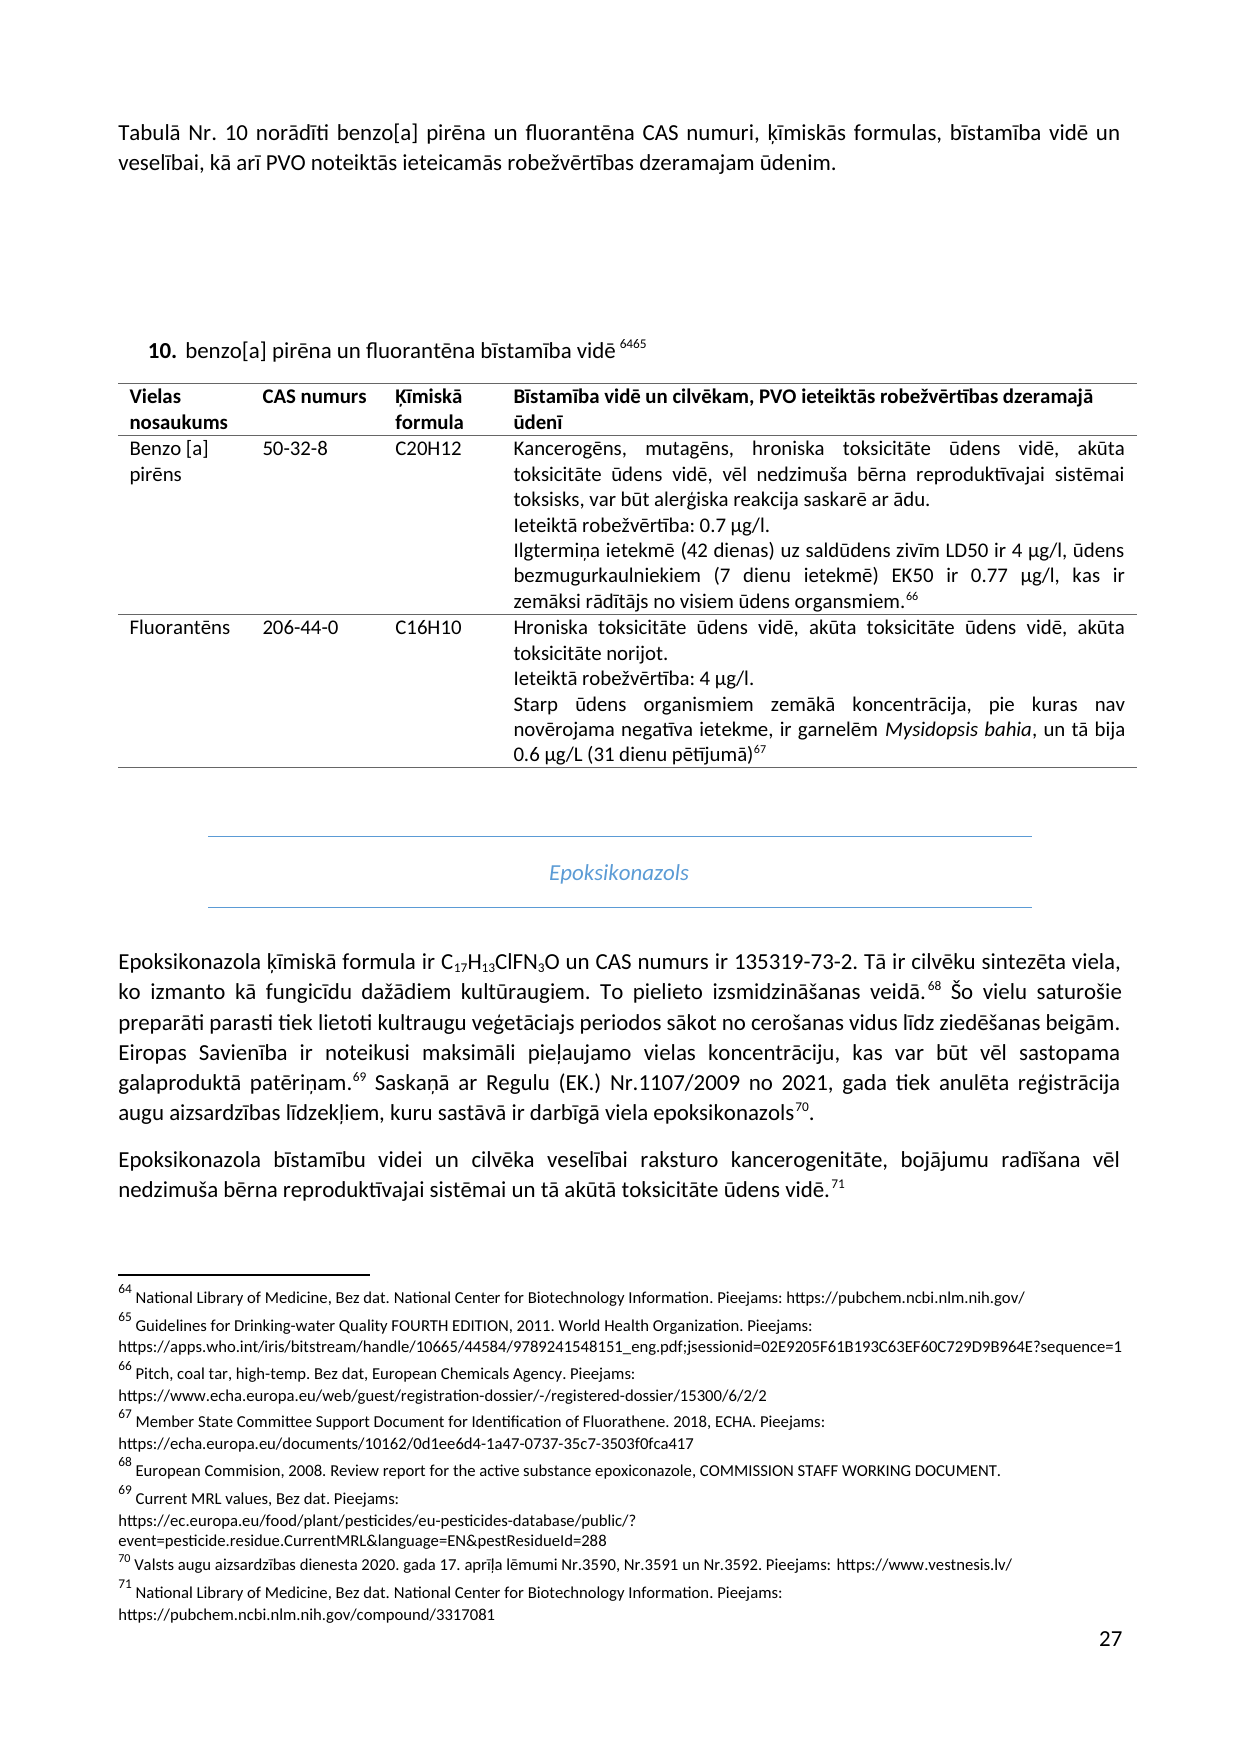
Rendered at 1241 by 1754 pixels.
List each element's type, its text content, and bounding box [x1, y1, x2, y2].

list benzo[a] pirēna un fluorantēna bīstamība vidē [148, 336, 1122, 364]
table_cell 50-32-8 [251, 436, 384, 613]
table_header CAS numurs [251, 384, 384, 434]
table_header Bīstamība vidē un cilvēkam, PVO ieteiktās robežvērtības dzeramajā ūdenī [502, 384, 1137, 434]
table_cell Hroniska toksicitāte ūdens vidē, akūta toksicitāte ūdens vidē, akūta toksicitāte norijot. Ieteiktā robežvērtība: 4 µg/l. Starp ūdens organismiem zemākā koncentrācija, pie kuras nav novērojama negatīva ietekme, ir garnelēm Mysidopsis bahia, un tā bija 0.6 μg/L (31 dienu pētījumā) [502, 615, 1137, 767]
table_header Ķīmiskā formula [384, 384, 502, 434]
table_cell Fluorantēns [118, 615, 251, 767]
table_cell C20H12 [384, 436, 502, 613]
table_cell C16H10 [384, 615, 502, 767]
table_header Vielas nosaukums [118, 384, 251, 434]
text Epoksikonazola ķīmiskā formula ir C17H13ClFN3O un CAS numurs ir 135319-73-2. Tā ir cilvēku sintezēta viela, ko izmanto kā fungicīdu dažādiem kultūraugiem. To pielieto izsmidzināšanas veidā. Šo vielu saturošie preparāti parasti tiek lietoti kultraugu veģetāciajs periodos sākot no cerošanas vidus līdz ziedēšanas beigām. Eiropas Savienība ir noteikusi maksimāli pieļaujamo vielas koncentrāciju, kas var būt vēl sastopama galaproduktā patēriņam. Saskaņā ar Regulu (EK.) Nr.1107/2009 no 2021, gada tiek anulēta reģistrācija augu aizsardzības līdzekļiem, kuru sastāvā ir darbīgā viela epoksikonazols. [118, 947, 1122, 1126]
table_cell Benzo [a] pirēns [118, 436, 251, 613]
text Tabulā Nr. 10 norādīti benzo[a] pirēna un fluorantēna CAS numuri, ķīmiskās formulas, bīstamība vidē un veselībai, kā arī PVO noteiktās ieteicamās robežvērtības dzeramajam ūdenim. [118, 118, 1122, 176]
table_cell Kancerogēns, mutagēns, hroniska toksicitāte ūdens vidē, akūta toksicitāte ūdens vidē, vēl nedzimuša bērna reproduktīvajai sistēmai toksisks, var būt alerģiska reakcija saskarē ar ādu. Ieteiktā robežvērtība: 0.7 µg/l. Ilgtermiņa ietekmē (42 dienas) uz saldūdens zivīm LD50 ir 4 µg/l, ūdens bezmugurkaulniekiem (7 dienu ietekmē) EK50 ir 0.77 µg/l, kas ir zemāksi rādītājs no visiem ūdens organsmiem. [502, 436, 1137, 613]
text Epoksikonazola bīstamību videi un cilvēka veselībai raksturo kancerogenitāte, bojājumu radīšana vēl nedzimuša bērna reproduktīvajai sistēmai un tā akūtā toksicitāte ūdens vidē. [118, 1145, 1122, 1203]
table_cell 206-44-0 [251, 615, 384, 767]
text Epoksikonazols [208, 837, 1032, 907]
